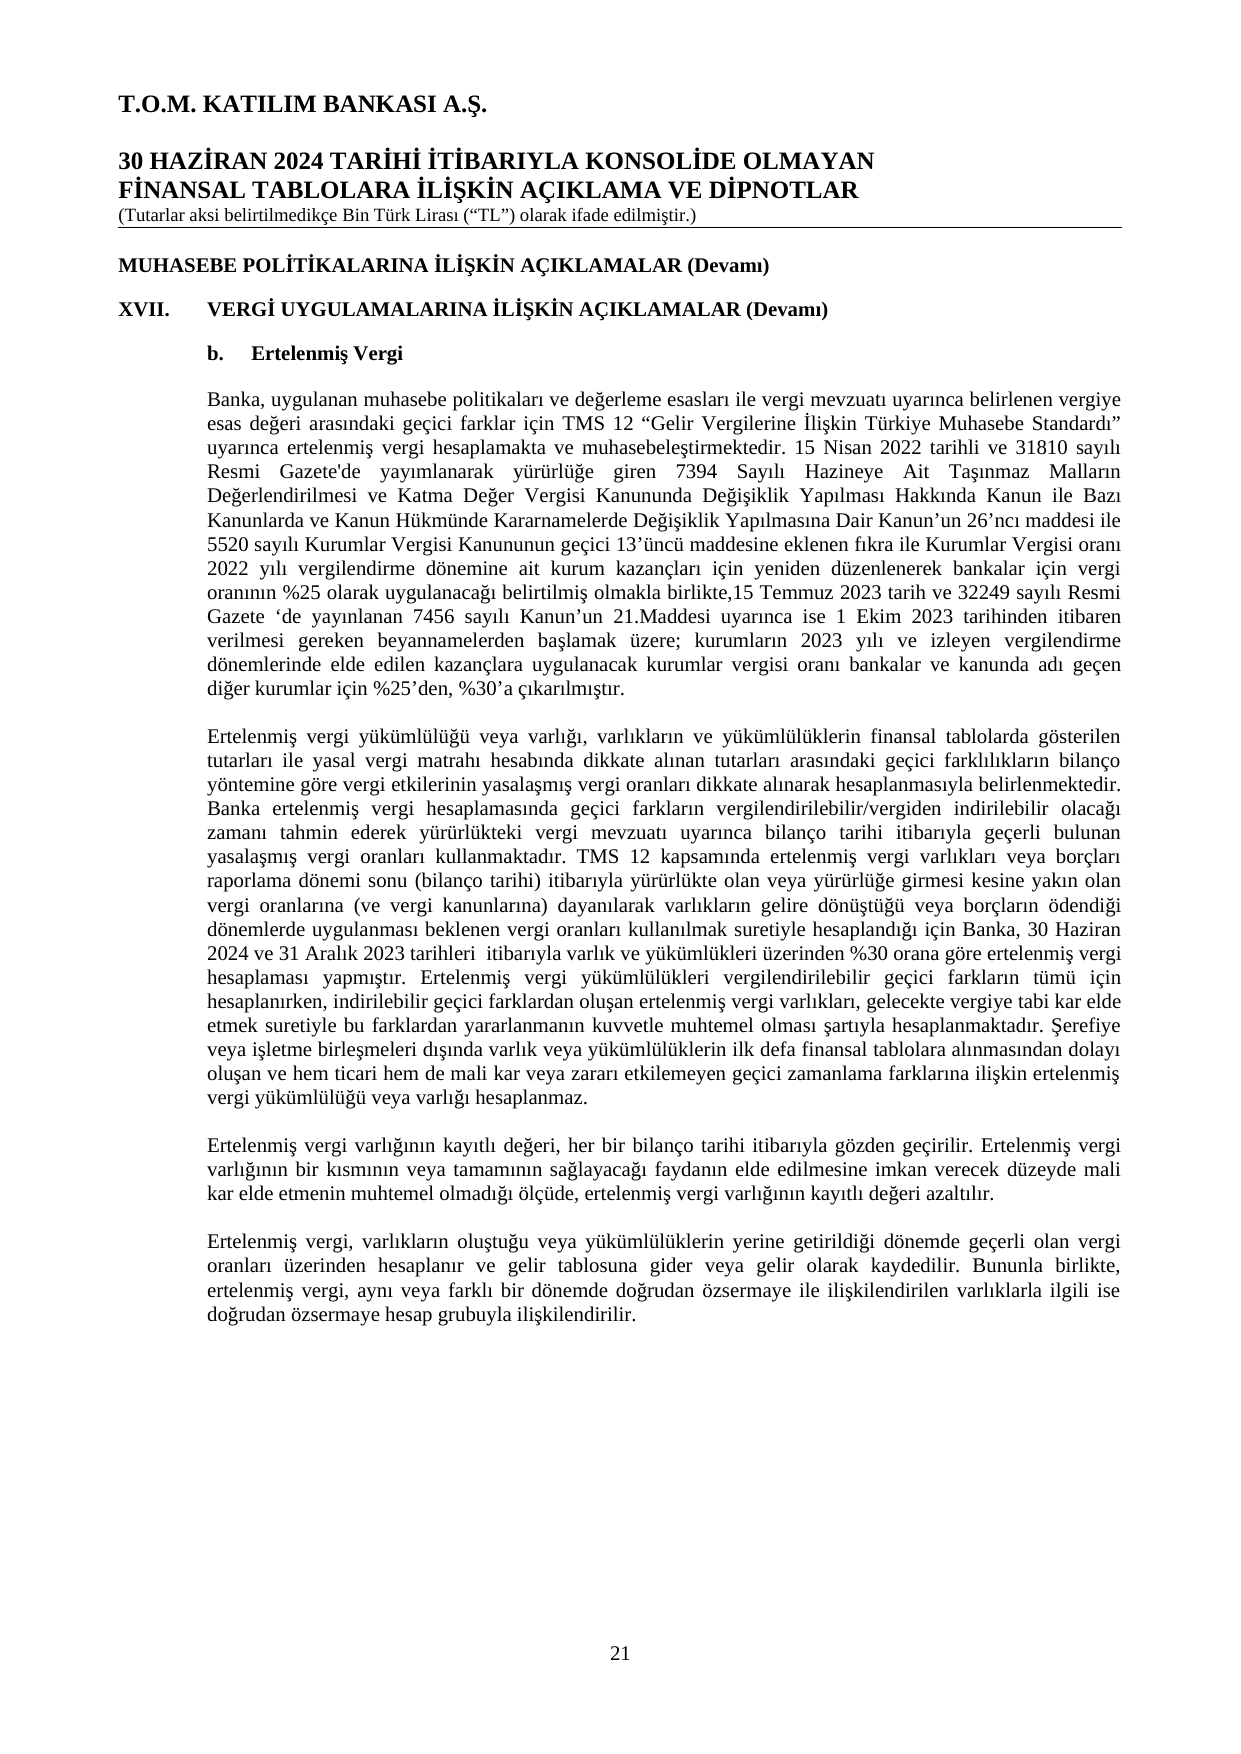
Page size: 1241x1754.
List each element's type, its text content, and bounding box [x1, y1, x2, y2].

text Ertelenmiş vergi yükümlülüğü veya varlığı, varlıkların ve yükümlülüklerin finansal tablolarda gösterilen tutarları ile yasal vergi matrahı hesabında dikkate alınan tutarları arasındaki geçici farklılıkların bilanço yöntemine göre vergi etkilerinin yasalaşmış vergi oranları dikkate alınarak hesaplanmasıyla belirlenmektedir. Banka ertelenmiş vergi hesaplamasında geçici farkların vergilendirilebilir/vergiden indirilebilir olacağı zamanı tahmin ederek yürürlükteki vergi mevzuatı uyarınca bilanço tarihi itibarıyla geçerli bulunan yasalaşmış vergi oranları kullanmaktadır. TMS 12 kapsamında ertelenmiş vergi varlıkları veya borçları raporlama dönemi sonu (bilanço tarihi) itibarıyla yürürlükte olan veya yürürlüğe girmesi kesine yakın olan vergi oranlarına (ve vergi kanunlarına) dayanılarak varlıkların gelire dönüştüğü veya borçların ödendiği dönemlerde uygulanması beklenen vergi oranları kullanılmak suretiyle hesaplandığı için Banka, 30 Haziran 2024 ve 31 Aralık 2023 tarihleri itibarıyla varlık ve yükümlükleri üzerinden %30 orana göre ertelenmiş vergi hesaplaması yapmıştır. Ertelenmiş vergi yükümlülükleri vergilendirilebilir geçici farkların tümü için hesaplanırken, indirilebilir geçici farklardan oluşan ertelenmiş vergi varlıkları, gelecekte vergiye tabi kar elde etmek suretiyle bu farklardan yararlanmanın kuvvetle muhtemel olması şartıyla hesaplanmaktadır. Şerefiye veya işletme birleşmeleri dışında varlık veya yükümlülüklerin ilk defa finansal tablolara alınmasından dolayı oluşan ve hem ticari hem de mali kar veya zararı etkilemeyen geçici zamanlama farklarına ilişkin ertelenmiş vergi yükümlülüğü veya varlığı hesaplanmaz. [207, 724, 1122, 1109]
list Ertelenmiş Vergi [207, 343, 1122, 365]
list MUHASEBE POLİTİKALARINA İLİŞKİN AÇIKLAMALAR (Devamı) [118, 255, 1122, 277]
text Ertelenmiş vergi varlığının kayıtlı değeri, her bir bilanço tarihi itibarıyla gözden geçirilir. Ertelenmiş vergi varlığının bir kısmının veya tamamının sağlayacağı faydanın elde edilmesine imkan verecek düzeyde mali kar elde etmenin muhtemel olmadığı ölçüde, ertelenmiş vergi varlığının kayıtlı değeri azaltılır. [207, 1133, 1122, 1205]
text XVII. VERGİ UYGULAMALARINA İLİŞKİN AÇIKLAMALAR (Devamı) [118, 299, 1122, 321]
text Ertelenmiş vergi, varlıkların oluştuğu veya yükümlülüklerin yerine getirildiği dönemde geçerli olan vergi oranları üzerinden hesaplanır ve gelir tablosuna gider veya gelir olarak kaydedilir. Bununla birlikte, ertelenmiş vergi, aynı veya farklı bir dönemde doğrudan özsermaye ile ilişkilendirilen varlıklarla ilgili ise doğrudan özsermaye hesap grubuyla ilişkilendirilir. [207, 1229, 1122, 1326]
text Banka, uygulanan muhasebe politikaları ve değerleme esasları ile vergi mevzuatı uyarınca belirlenen vergiye esas değeri arasındaki geçici farklar için TMS 12 “Gelir Vergilerine İlişkin Türkiye Muhasebe Standardı” uyarınca ertelenmiş vergi hesaplamakta ve muhasebeleştirmektedir. 15 Nisan 2022 tarihli ve 31810 sayılı Resmi Gazete'de yayımlanarak yürürlüğe giren 7394 Sayılı Hazineye Ait Taşınmaz Malların Değerlendirilmesi ve Katma Değer Vergisi Kanununda Değişiklik Yapılması Hakkında Kanun ile Bazı Kanunlarda ve Kanun Hükmünde Kararnamelerde Değişiklik Yapılmasına Dair Kanun’un 26’ncı maddesi ile 5520 sayılı Kurumlar Vergisi Kanununun geçici 13’üncü maddesine eklenen fıkra ile Kurumlar Vergisi oranı 2022 yılı vergilendirme dönemine ait kurum kazançları için yeniden düzenlenerek bankalar için vergi oranının %25 olarak uygulanacağı belirtilmiş olmakla birlikte,15 Temmuz 2023 tarih ve 32249 sayılı Resmi Gazete ‘de yayınlanan 7456 sayılı Kanun’un 21.Maddesi uyarınca ise 1 Ekim 2023 tarihinden itibaren verilmesi gereken beyannamelerden başlamak üzere; kurumların 2023 yılı ve izleyen vergilendirme dönemlerinde elde edilen kazançlara uygulanacak kurumlar vergisi oranı bankalar ve kanunda adı geçen diğer kurumlar için %25’den, %30’a çıkarılmıştır. [207, 387, 1122, 700]
